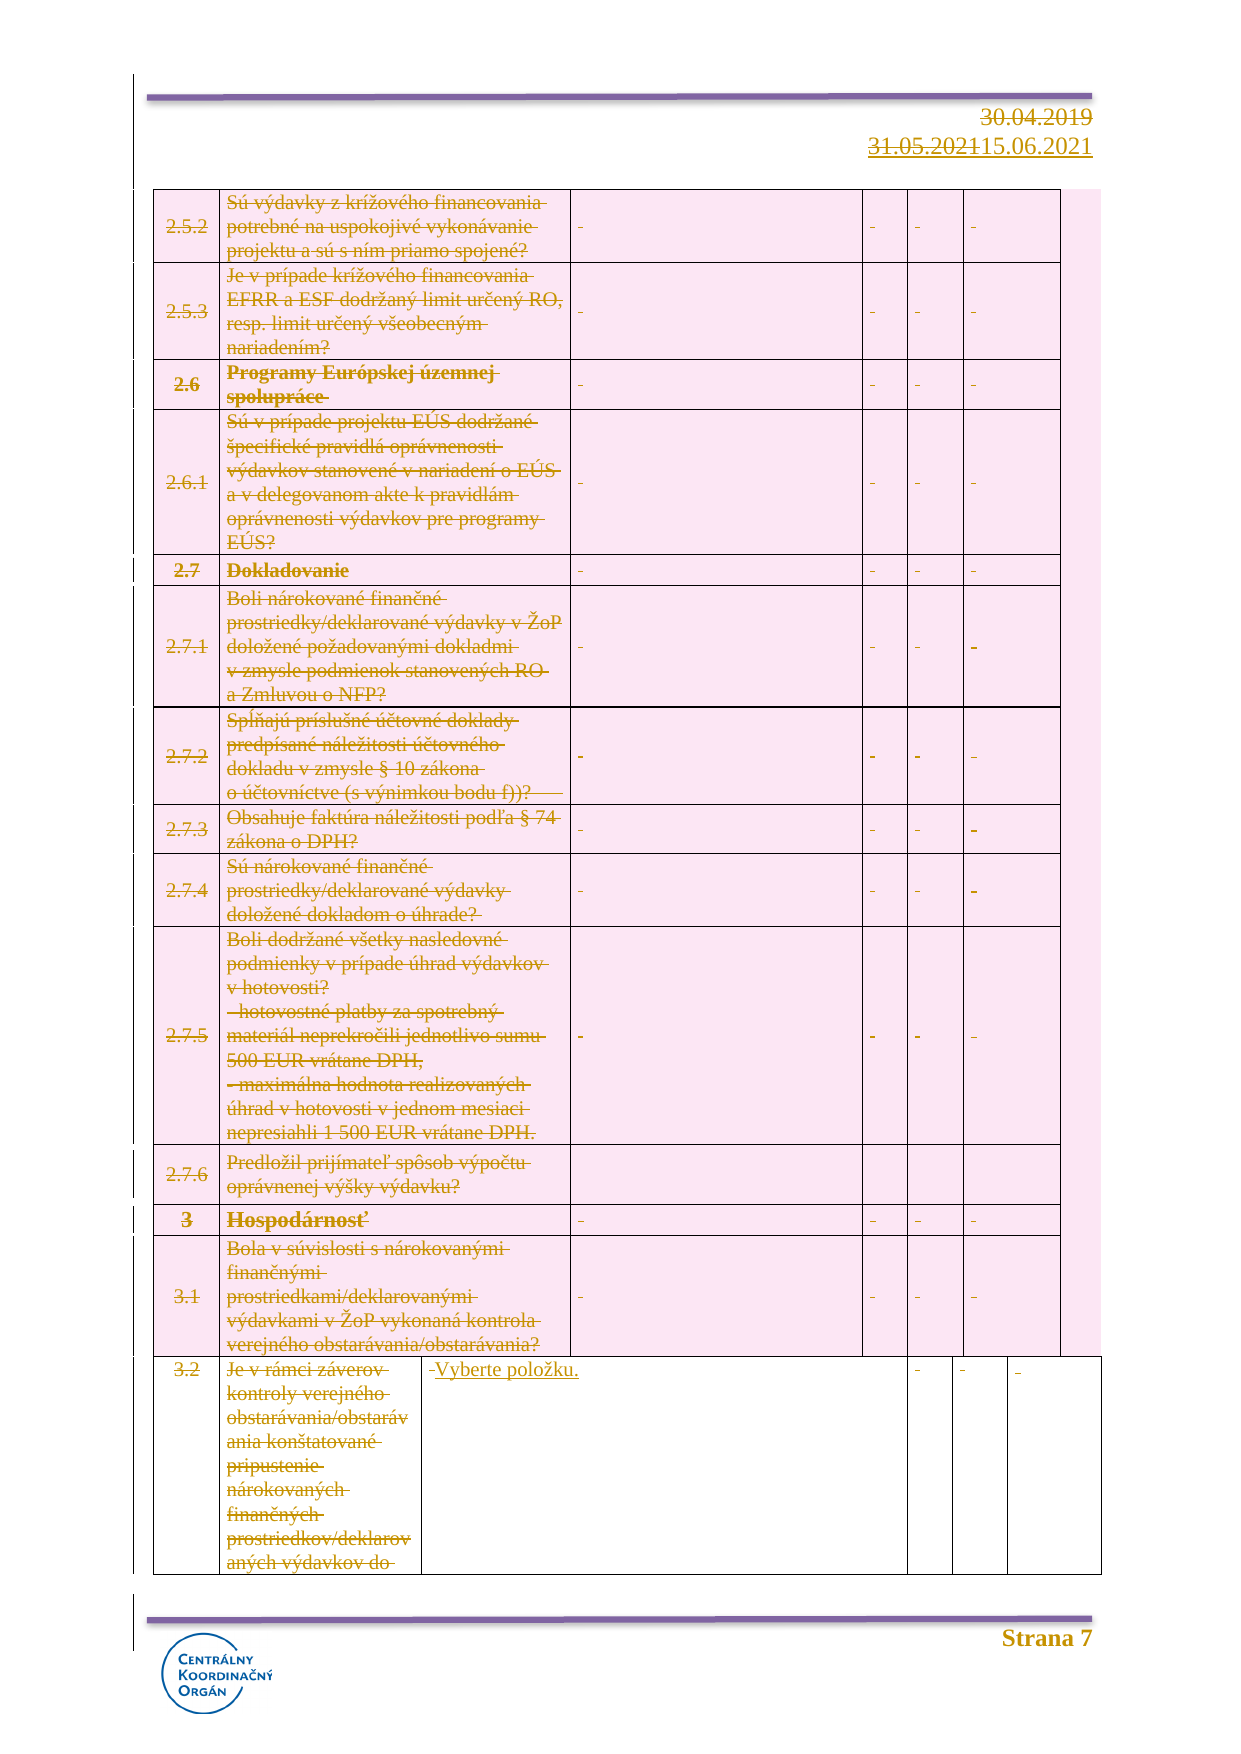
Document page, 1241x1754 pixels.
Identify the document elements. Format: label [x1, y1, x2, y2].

table_cell [953, 1357, 1007, 1574]
table_cell [154, 1357, 219, 1574]
table_cell [1008, 1357, 1101, 1574]
table_cell [908, 1357, 952, 1574]
picture [159, 1631, 272, 1713]
table_cell [422, 1357, 907, 1574]
table_cell [220, 1357, 421, 1574]
